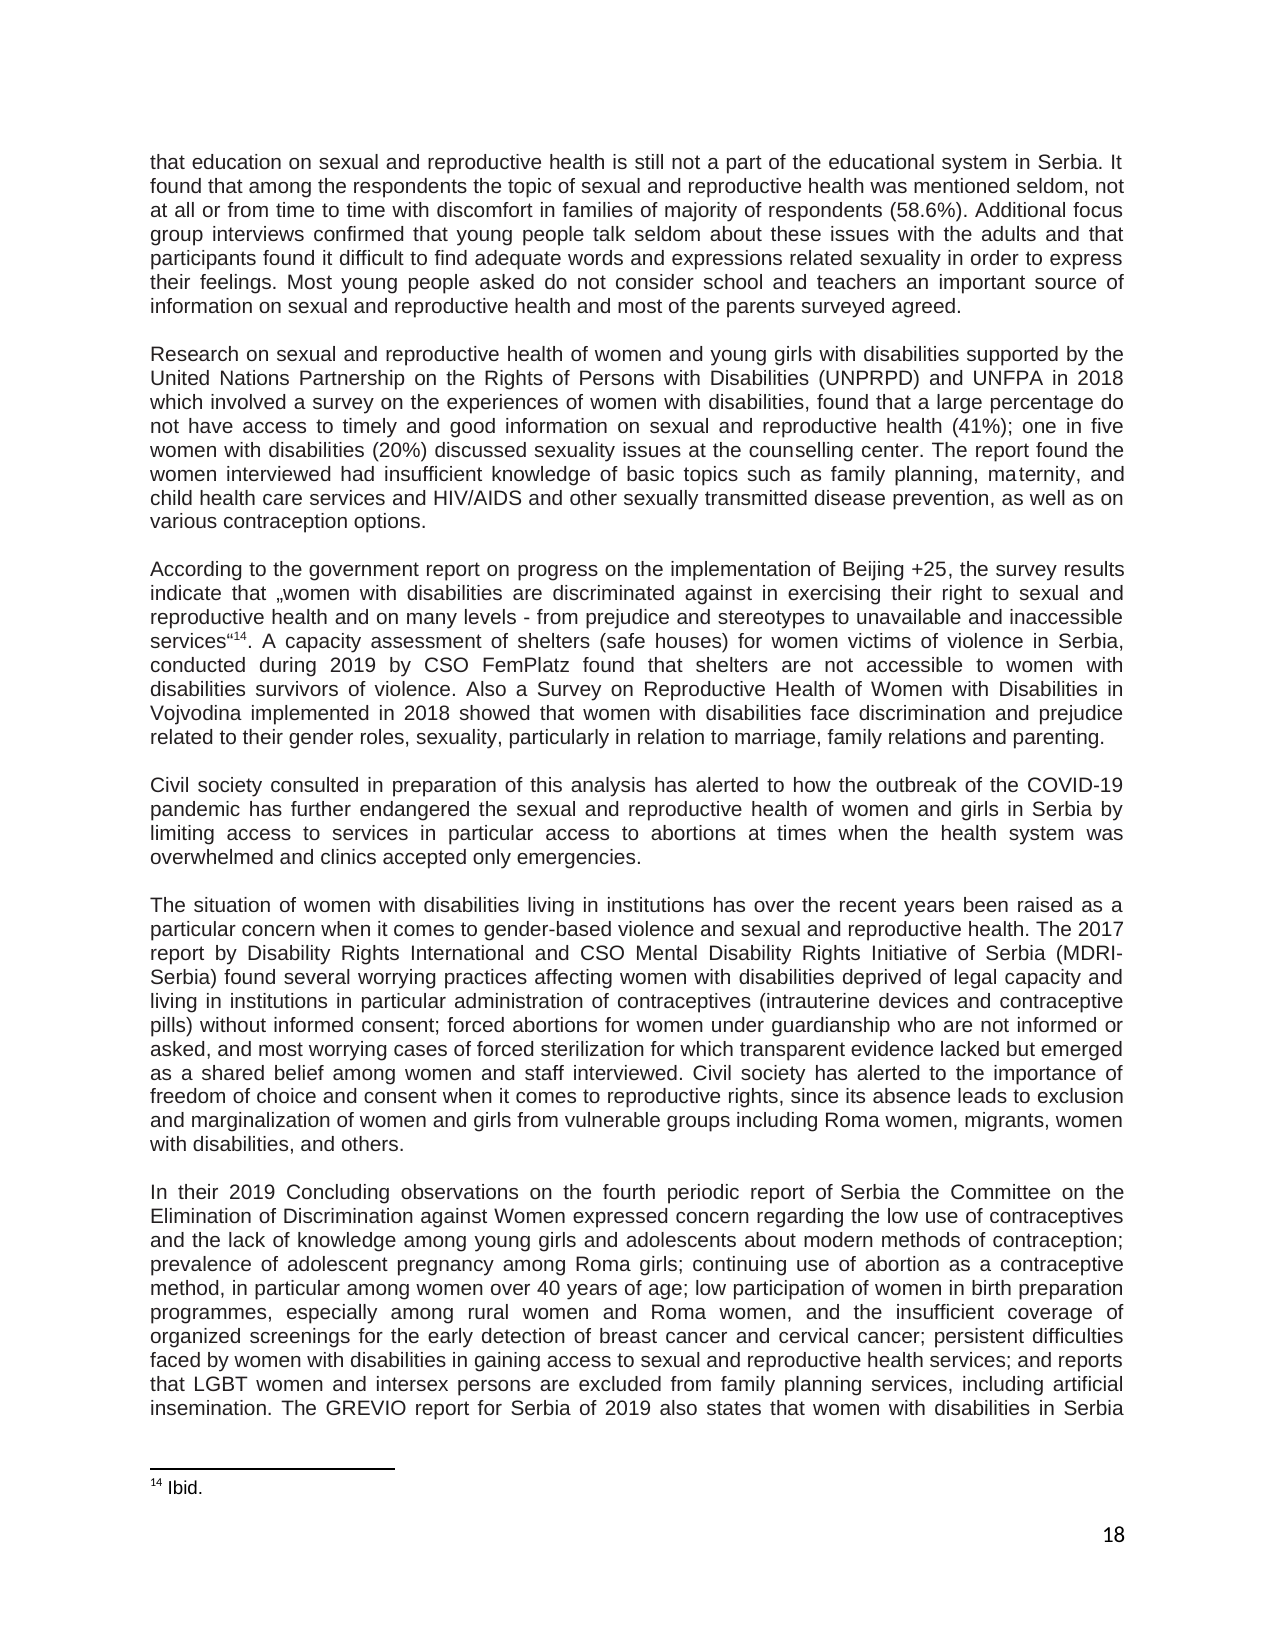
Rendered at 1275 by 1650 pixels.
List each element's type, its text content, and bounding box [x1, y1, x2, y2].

text According to the government report on progress on the implementation of Beijing +25, the survey results indicate that „women with disabilities are discriminated against in exercising their right to sexual and reproductive health and on many levels - from prejudice and stereotypes to unavailable and inaccessible services“. A capacity assessment of shelters (safe houses) for women victims of violence in Serbia, conducted during 2019 by CSO FemPlatz found that shelters are not accessible to women with disabilities survivors of violence. Also a Survey on Reproductive Health of Women with Disabilities in Vojvodina implemented in 2018 showed that women with disabilities face discrimination and prejudice related to their gender roles, sexuality, particularly in relation to marriage, family relations and parenting. [150, 557, 1125, 749]
text Research on sexual and reproductive health of women and young girls with disabilities supported by the United Nations Partnership on the Rights of Persons with Disabilities (UNPRPD) and UNFPA in 2018 which involved a survey on the experiences of women with disabilities, found that a large percentage do not have access to timely and good information on sexual and reproductive health (41%); one in five women with disabilities (20%) discussed sexuality issues at the counselling center. The report found the women interviewed had insufficient knowledge of basic topics such as family planning, maternity, and child health care services and HIV/AIDS and other sexually transmitted disease prevention, as well as on various contraception options. [150, 318, 1125, 533]
text Civil society consulted in preparation of this analysis has alerted to how the outbreak of the COVID-19 pandemic has further endangered the sexual and reproductive health of women and girls in Serbia by limiting access to services in particular access to abortions at times when the health system was overwhelmed and clinics accepted only emergencies. [150, 773, 1125, 869]
text The situation of women with disabilities living in institutions has over the recent years been raised as a particular concern when it comes to gender-based violence and sexual and reproductive health. The 2017 report by Disability Rights International and CSO Mental Disability Rights Initiative of Serbia (MDRI-Serbia) found several worrying practices affecting women with disabilities deprived of legal capacity and living in institutions in particular administration of contraceptives (intrauterine devices and contraceptive pills) without informed consent; forced abortions for women under guardianship who are not informed or asked, and most worrying cases of forced sterilization for which transparent evidence lacked but emerged as a shared belief among women and staff interviewed. Civil society has alerted to the importance of freedom of choice and consent when it comes to reproductive rights, since its absence leads to exclusion and marginalization of women and girls from vulnerable groups including Roma women, migrants, women with disabilities, and others. [150, 893, 1125, 1156]
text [150, 1180, 1125, 1420]
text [150, 150, 1125, 318]
